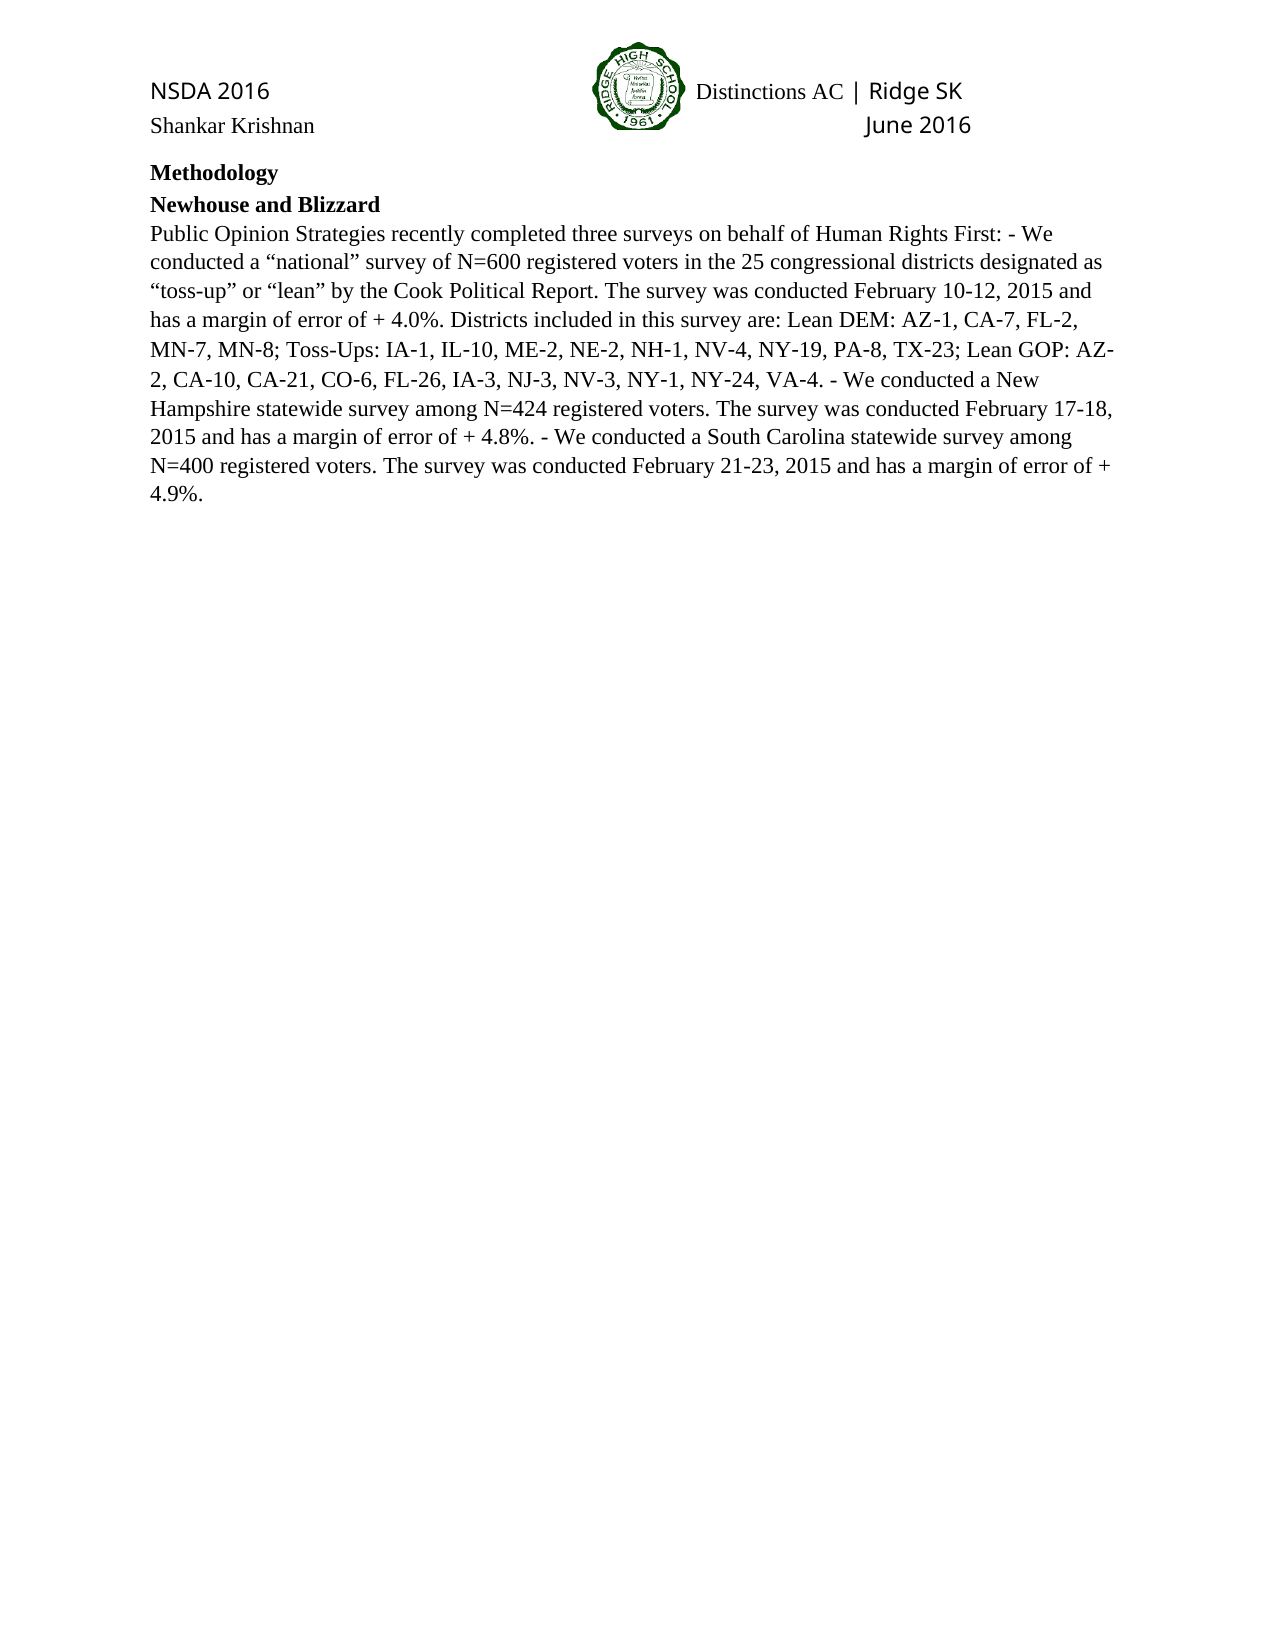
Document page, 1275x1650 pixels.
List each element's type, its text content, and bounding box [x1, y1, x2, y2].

subtitle Newhouse and Blizzard [150, 191, 1125, 218]
picture [578, 42, 697, 130]
subtitle Methodology [150, 159, 1125, 185]
text Public Opinion Strategies recently completed three surveys on behalf of Human Rights First: - We conducted a “national” survey of N=600 registered voters in the 25 congressional districts designated as “toss-up” or “lean” by the Cook Political Report. The survey was conducted February 10-12, 2015 and has a margin of error of + 4.0%. Districts included in this survey are: Lean DEM: AZ‐1, CA‐7, FL‐2, MN‐7, MN‐8; Toss-Ups: IA‐1, IL‐10, ME‐2, NE‐2, NH‐1, NV‐4, NY‐19, PA‐8, TX‐23; Lean GOP: AZ‐2, CA‐10, CA‐21, CO‐6, FL‐26, IA‐3, NJ‐3, NV‐3, NY‐1, NY‐24, VA‐4. - We conducted a New Hampshire statewide survey among N=424 registered voters. The survey was conducted February 17-18, 2015 and has a margin of error of + 4.8%. - We conducted a South Carolina statewide survey among N=400 registered voters. The survey was conducted February 21-23, 2015 and has a margin of error of + 4.9%. [150, 220, 1125, 506]
